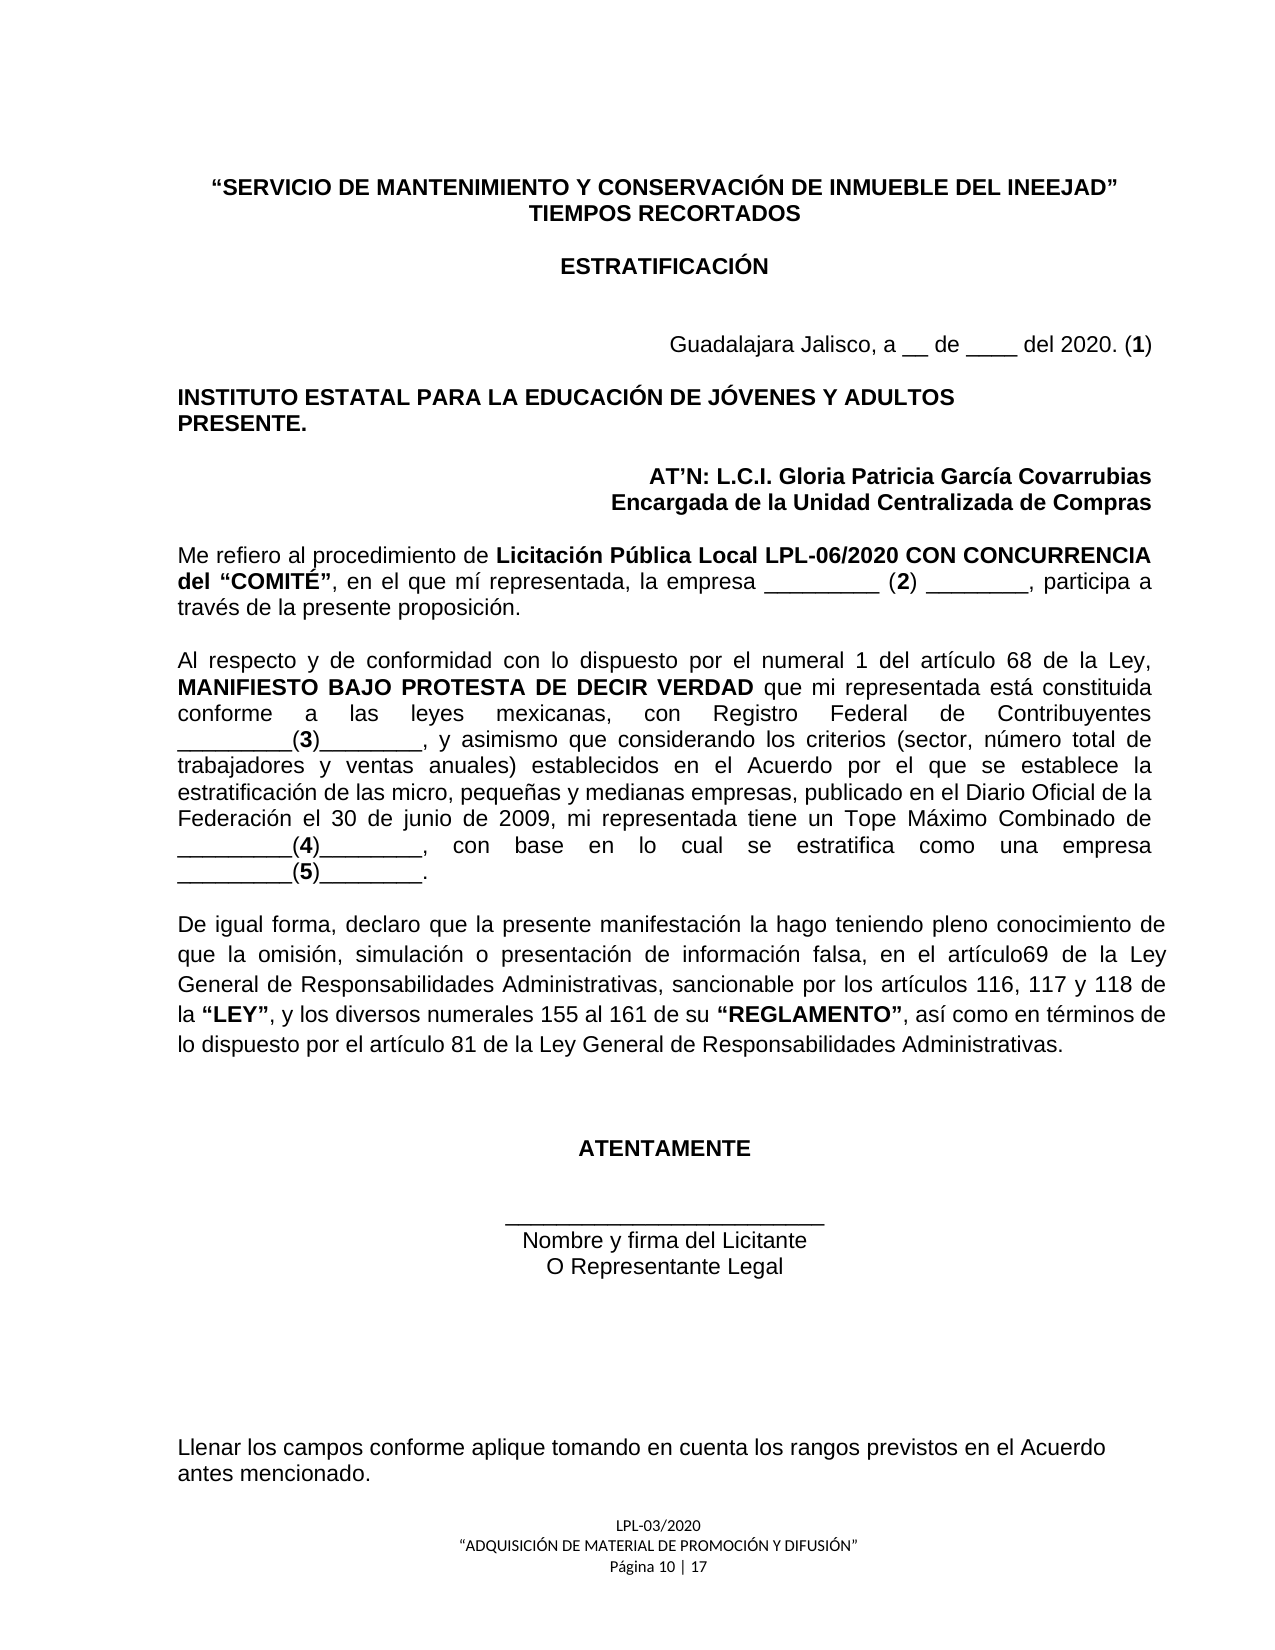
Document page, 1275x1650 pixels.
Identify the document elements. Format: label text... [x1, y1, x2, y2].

text Me refiero al procedimiento de Licitación Pública Local LPL-06/2020 CON CONCURRENCIA del “COMITÉ”, en el que mí representada, la empresa _________ (2) ________, participa a través de la presente proposición. [177, 542, 1152, 621]
text PRESENTE. [177, 410, 1152, 436]
text ESTRATIFICACIÓN [177, 253, 1152, 279]
text Al respecto y de conformidad con lo dispuesto por el numeral 1 del artículo 68 de la Ley, MANIFIESTO BAJO PROTESTA DE DECIR VERDAD que mi representada está constituida conforme a las leyes mexicanas, con Registro Federal de Contribuyentes _________(3)________, y asimismo que considerando los criterios (sector, número total de trabajadores y ventas anuales) establecidos en el Acuerdo por el que se establece la estratificación de las micro, pequeñas y medianas empresas, publicado en el Diario Oficial de la Federación el 30 de junio de 2009, mi representada tiene un Tope Máximo Combinado de _________(4)________, con base en lo cual se estratifica como una empresa _________(5)________. [177, 647, 1152, 884]
text Guadalajara Jalisco, a __ de ____ del 2020. (1) [177, 331, 1152, 357]
text _________________________ [177, 1200, 1152, 1227]
text De igual forma, declaro que la presente manifestación la hago teniendo pleno conocimiento de que la omisión, simulación o presentación de información falsa, en el artículo69 de la Ley General de Responsabilidades Administrativas, sancionable por los artículos 116, 117 y 118 de la “LEY”, y los diversos numerales 155 al 161 de su “REGLAMENTO”, así como en términos de lo dispuesto por el artículo 81 de la Ley General de Responsabilidades Administrativas. [177, 911, 1167, 1058]
text O Representante Legal [177, 1253, 1152, 1279]
text “SERVICIO DE MANTENIMIENTO Y CONSERVACIÓN DE INMUEBLE DEL INEEJAD” TIEMPOS RECORTADOS [177, 174, 1152, 227]
text ATENTAMENTE [177, 1135, 1152, 1162]
text INSTITUTO ESTATAL PARA LA EDUCACIÓN DE JÓVENES Y ADULTOS [177, 383, 1152, 410]
text Nombre y firma del Licitante [177, 1227, 1152, 1253]
text AT’N: L.C.I. Gloria Patricia García Covarrubias [177, 463, 1152, 489]
text Encargada de la Unidad Centralizada de Compras [177, 489, 1152, 515]
text Llenar los campos conforme aplique tomando en cuenta los rangos previstos en el Acuerdo antes mencionado. [177, 1433, 1152, 1486]
